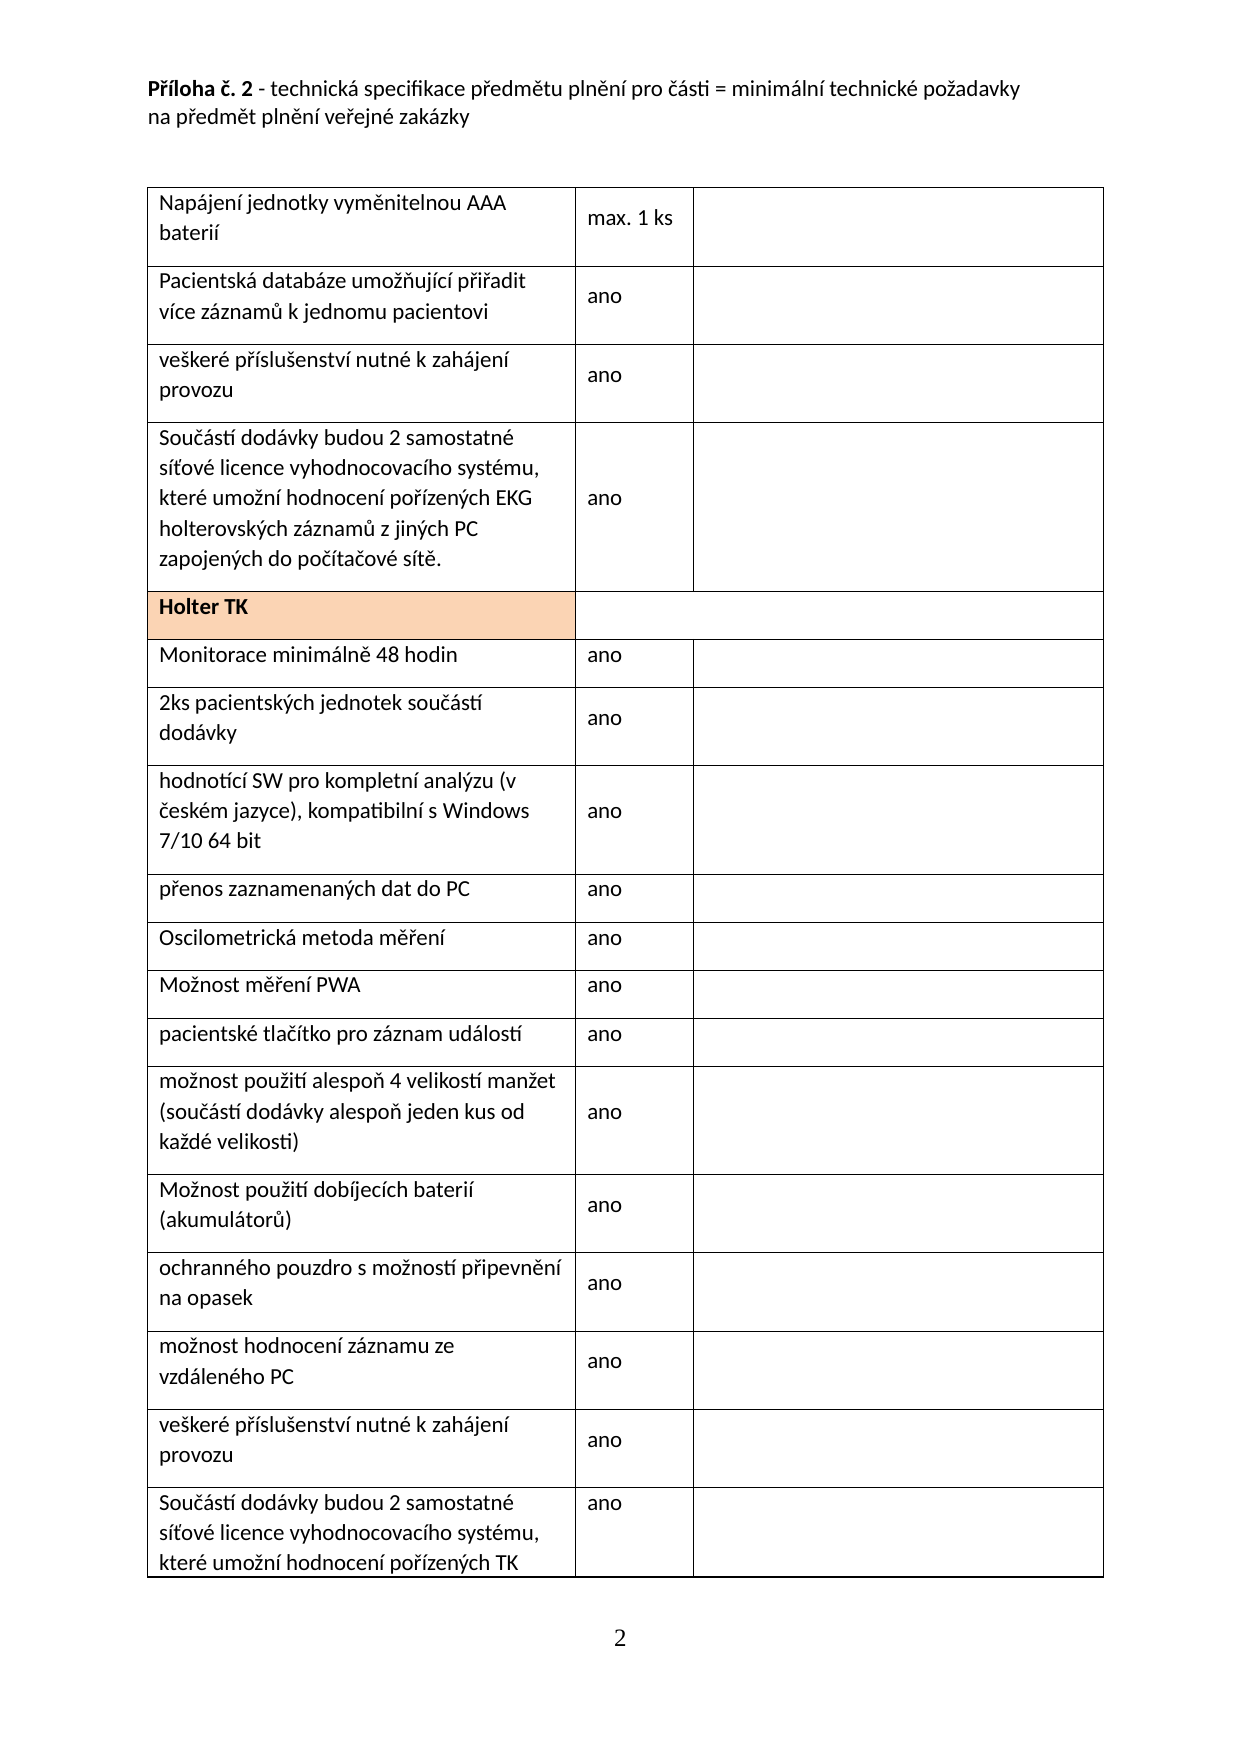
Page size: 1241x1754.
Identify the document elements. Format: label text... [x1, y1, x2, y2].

table_cell Monitorace minimálně 48 hodin [148, 640, 575, 687]
table_cell ano [576, 1175, 693, 1252]
table_cell ano [576, 1488, 693, 1576]
table_cell ochranného pouzdro s možností připevnění na opasek [148, 1253, 575, 1331]
table_cell [694, 1019, 1103, 1066]
table_cell pacientské tlačítko pro záznam událostí [148, 1019, 575, 1066]
table_cell 2ks pacientských jednotek součástí dodávky [148, 688, 575, 765]
table_cell veškeré příslušenství nutné k zahájení provozu [148, 1410, 575, 1487]
table_cell ano [576, 1067, 693, 1174]
table_cell ano [576, 267, 693, 344]
table_cell [694, 345, 1103, 422]
table_cell ano [576, 640, 693, 687]
table_cell [694, 923, 1103, 969]
table_cell Holter TK [148, 592, 575, 639]
table_cell [694, 1253, 1103, 1331]
table_cell Součástí dodávky budou 2 samostatné síťové licence vyhodnocovacího systému, které umožní hodnocení pořízených EKG holterovských záznamů z jiných PC zapojených do počítačové sítě. [148, 423, 575, 591]
table_cell ano [576, 423, 693, 591]
table_cell [694, 1410, 1103, 1487]
table_cell ano [576, 345, 693, 422]
table_cell Napájení jednotky vyměnitelnou AAA baterií [148, 188, 575, 266]
table_cell ano [576, 971, 693, 1018]
table_cell ano [576, 923, 693, 969]
table_cell veškeré příslušenství nutné k zahájení provozu [148, 345, 575, 422]
table_cell ano [576, 1410, 693, 1487]
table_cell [148, 1488, 575, 1576]
table_cell [694, 188, 1103, 266]
table_cell [694, 688, 1103, 765]
table_cell [694, 1332, 1103, 1409]
table_cell [694, 267, 1103, 344]
table_cell [694, 766, 1103, 873]
table_cell hodnotící SW pro kompletní analýzu (v českém jazyce), kompatibilní s Windows 7/10 64 bit [148, 766, 575, 873]
table_cell možnost použití alespoň 4 velikostí manžet (součástí dodávky alespoň jeden kus od každé velikosti) [148, 1067, 575, 1174]
table_cell max. 1 ks [576, 188, 693, 266]
table_cell ano [576, 1019, 693, 1066]
table_cell [694, 423, 1103, 591]
table_cell ano [576, 1332, 693, 1409]
table_cell [694, 971, 1103, 1018]
table_cell možnost hodnocení záznamu ze vzdáleného PC [148, 1332, 575, 1409]
table_cell Možnost použití dobíjecích baterií (akumulátorů) [148, 1175, 575, 1252]
table_cell ano [576, 875, 693, 922]
table_cell Pacientská databáze umožňující přiřadit více záznamů k jednomu pacientovi [148, 267, 575, 344]
table_cell [694, 1175, 1103, 1252]
table_cell [576, 592, 1103, 639]
table_cell přenos zaznamenaných dat do PC [148, 875, 575, 922]
table_cell Oscilometrická metoda měření [148, 923, 575, 969]
table_cell ano [576, 1253, 693, 1331]
table_cell [694, 1067, 1103, 1174]
table_cell ano [576, 766, 693, 873]
table_cell Možnost měření PWA [148, 971, 575, 1018]
table_cell [694, 640, 1103, 687]
table_cell [694, 1488, 1103, 1576]
table_cell [694, 875, 1103, 922]
table_cell ano [576, 688, 693, 765]
